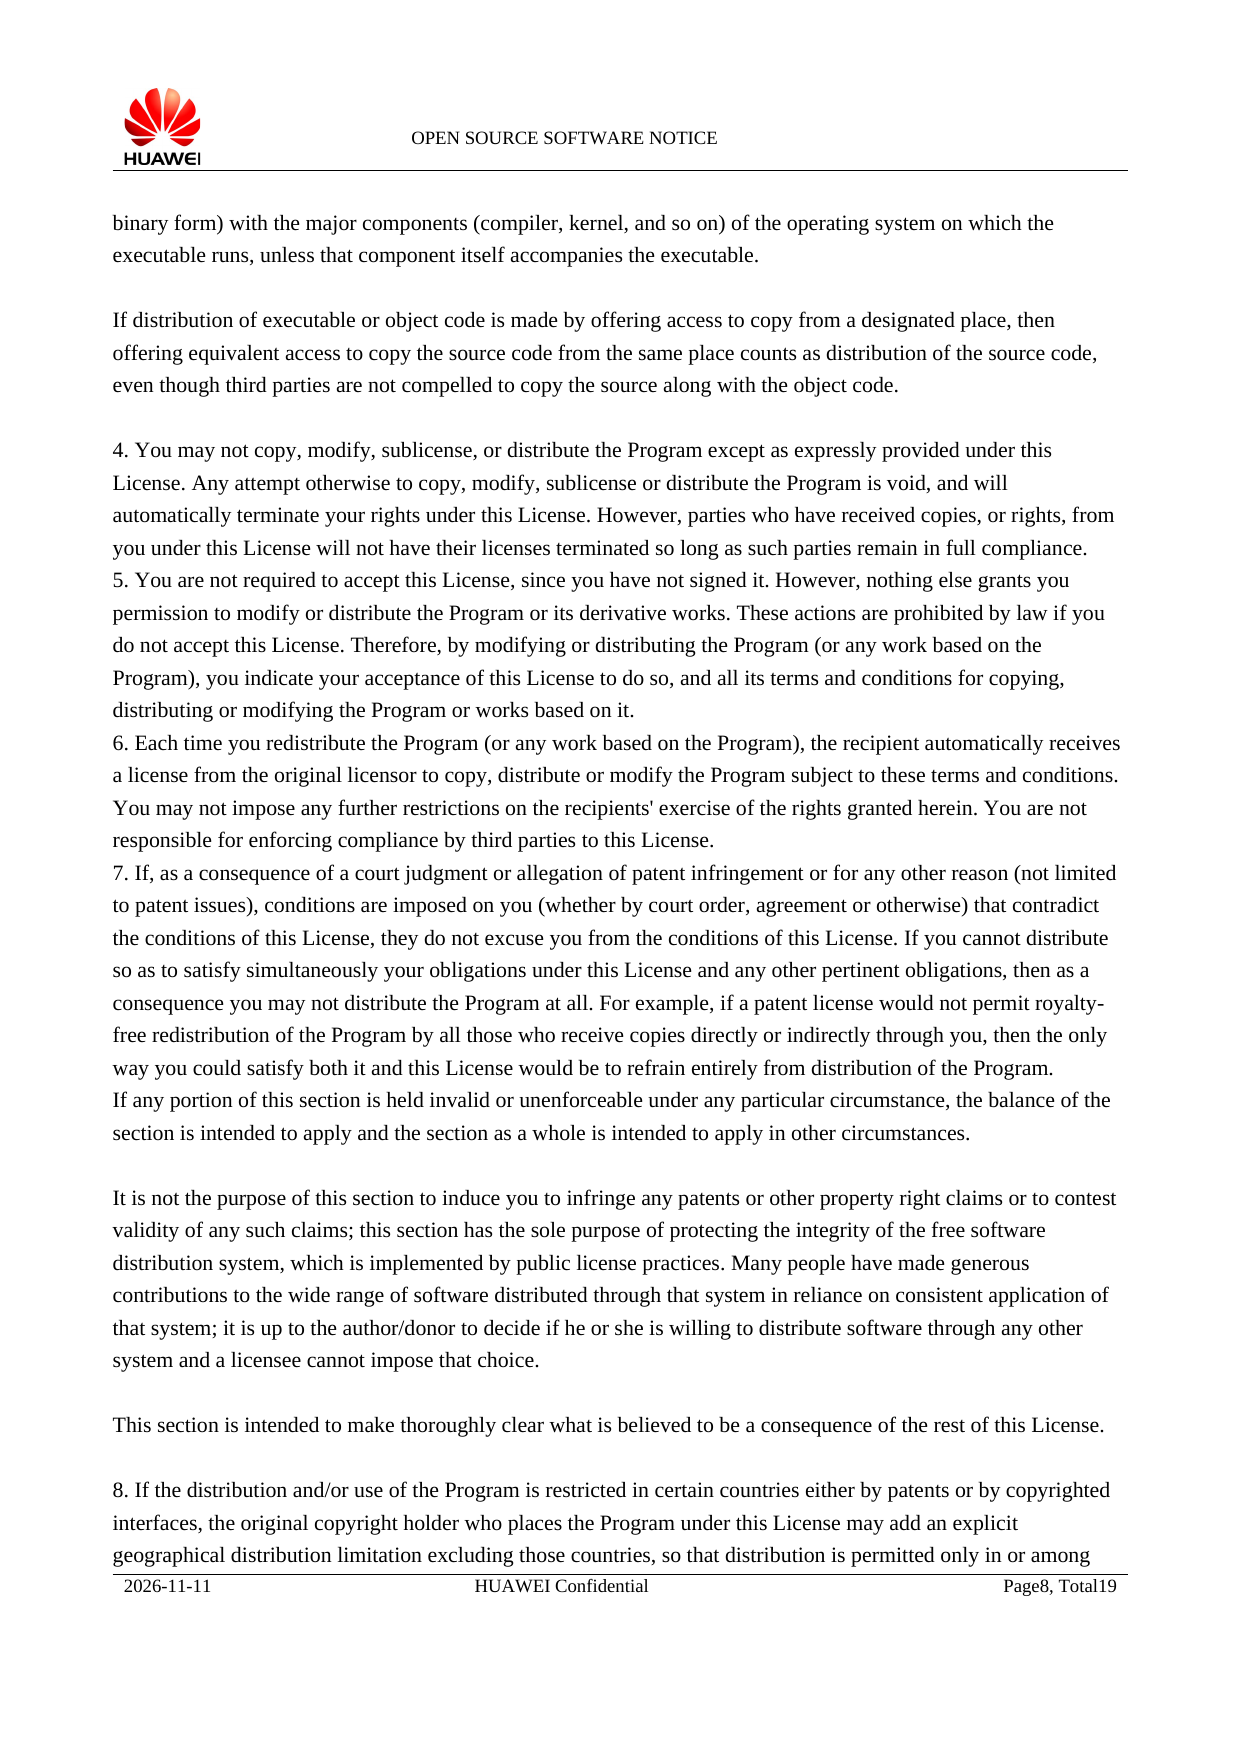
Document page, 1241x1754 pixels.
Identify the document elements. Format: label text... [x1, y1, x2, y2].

picture [124, 88, 201, 165]
